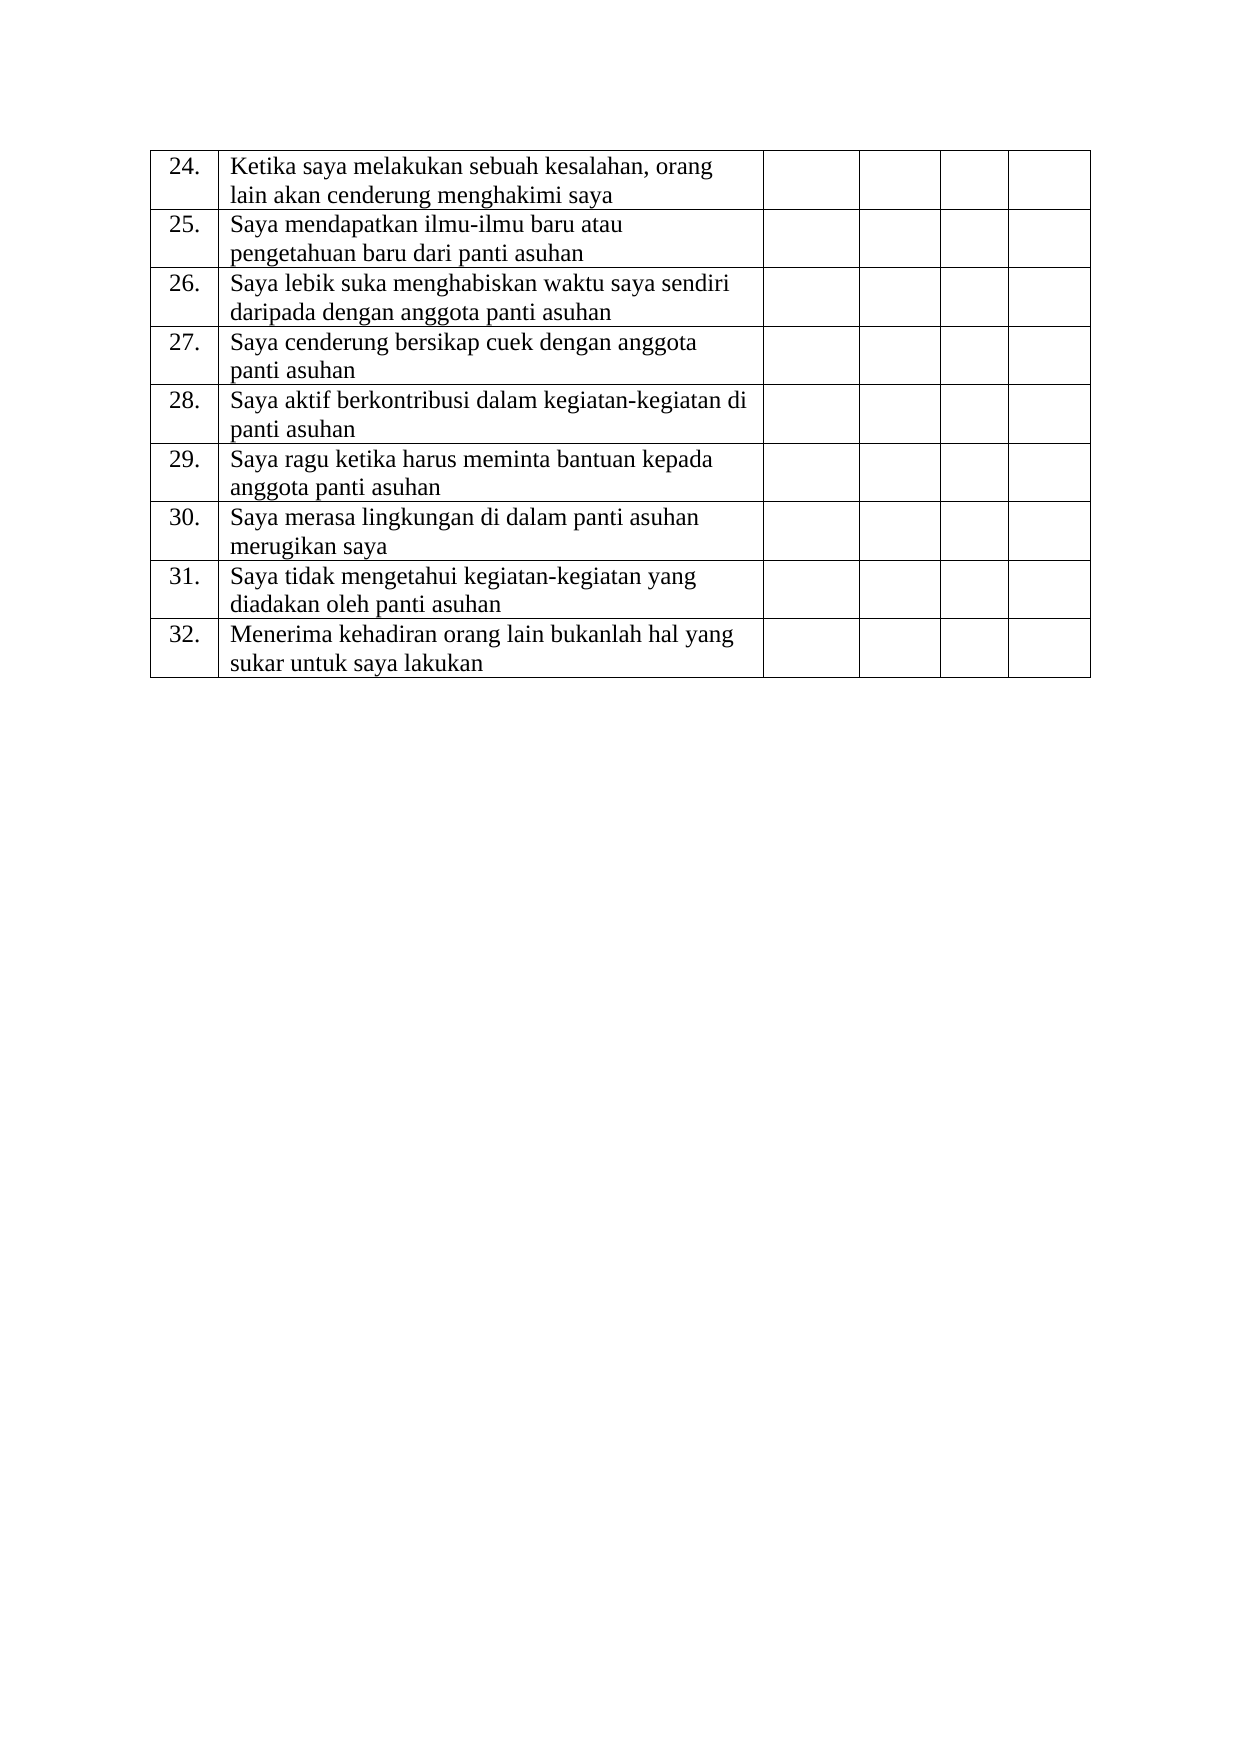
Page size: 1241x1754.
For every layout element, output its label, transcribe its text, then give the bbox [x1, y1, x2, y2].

table_cell 26. [151, 268, 218, 326]
table_cell [860, 502, 940, 560]
table_cell [764, 327, 859, 384]
table_cell [860, 327, 940, 384]
table_cell [941, 210, 1008, 267]
table_cell [860, 210, 940, 267]
table_cell 31. [151, 561, 218, 618]
table_cell [860, 385, 940, 443]
table_cell 27. [151, 327, 218, 384]
table_cell [1009, 444, 1090, 501]
table_cell 32. [151, 619, 218, 677]
table_cell Saya lebik suka menghabiskan waktu saya sendiri daripada dengan anggota panti asuhan [219, 268, 763, 326]
table_cell [860, 151, 940, 208]
table_cell [860, 268, 940, 326]
table_cell 25. [151, 210, 218, 267]
table_cell Menerima kehadiran orang lain bukanlah hal yang sukar untuk saya lakukan [219, 619, 763, 677]
table_cell [941, 619, 1008, 677]
table_cell 30. [151, 502, 218, 560]
table_cell [1009, 268, 1090, 326]
table_cell [860, 561, 940, 618]
table_cell [860, 444, 940, 501]
table_cell 28. [151, 385, 218, 443]
table_cell [941, 268, 1008, 326]
table_cell [764, 268, 859, 326]
table_cell [764, 151, 859, 208]
table_cell Saya aktif berkontribusi dalam kegiatan-kegiatan di panti asuhan [219, 385, 763, 443]
table_cell [1009, 327, 1090, 384]
table_cell [764, 444, 859, 501]
table_cell [941, 561, 1008, 618]
table_cell Saya cenderung bersikap cuek dengan anggota panti asuhan [219, 327, 763, 384]
table_cell [764, 619, 859, 677]
table_cell [1009, 561, 1090, 618]
table_cell [764, 385, 859, 443]
table_cell [941, 151, 1008, 208]
table_cell [1009, 502, 1090, 560]
table_cell Ketika saya melakukan sebuah kesalahan, orang lain akan cenderung menghakimi saya [219, 151, 763, 208]
table_cell [941, 327, 1008, 384]
table_cell [764, 502, 859, 560]
table_cell [1009, 210, 1090, 267]
table_cell 29. [151, 444, 218, 501]
table_cell Saya mendapatkan ilmu-ilmu baru atau pengetahuan baru dari panti asuhan [219, 210, 763, 267]
table_cell [1009, 619, 1090, 677]
table_cell Saya tidak mengetahui kegiatan-kegiatan yang diadakan oleh panti asuhan [219, 561, 763, 618]
table_cell [941, 444, 1008, 501]
table_cell [941, 385, 1008, 443]
table_cell 24. [151, 151, 218, 208]
table_cell [860, 619, 940, 677]
table_cell [764, 210, 859, 267]
table_cell [764, 561, 859, 618]
table_cell [941, 502, 1008, 560]
table_cell [1009, 151, 1090, 208]
table_cell Saya merasa lingkungan di dalam panti asuhan merugikan saya [219, 502, 763, 560]
table_cell [1009, 385, 1090, 443]
table_cell Saya ragu ketika harus meminta bantuan kepada anggota panti asuhan [219, 444, 763, 501]
